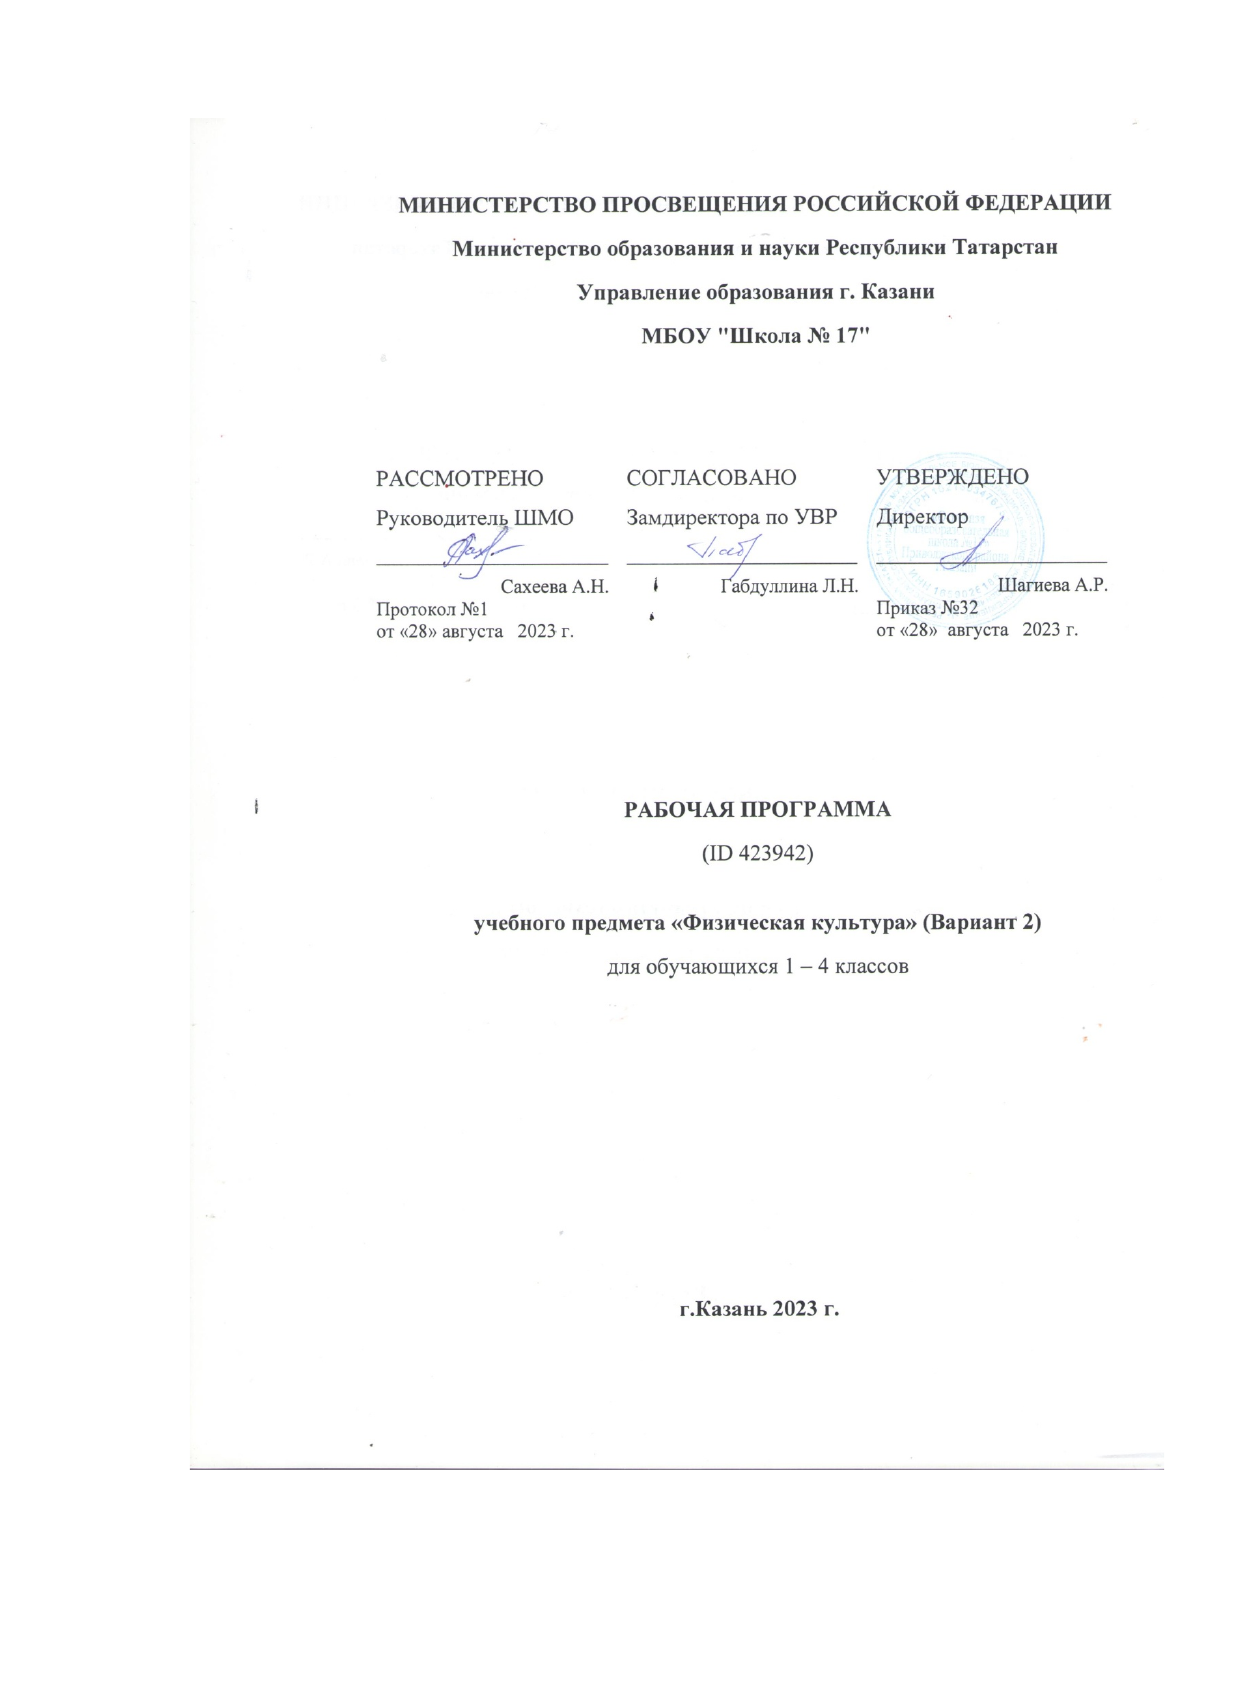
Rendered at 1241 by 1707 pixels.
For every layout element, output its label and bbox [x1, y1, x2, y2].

picture [189, 118, 1165, 1470]
